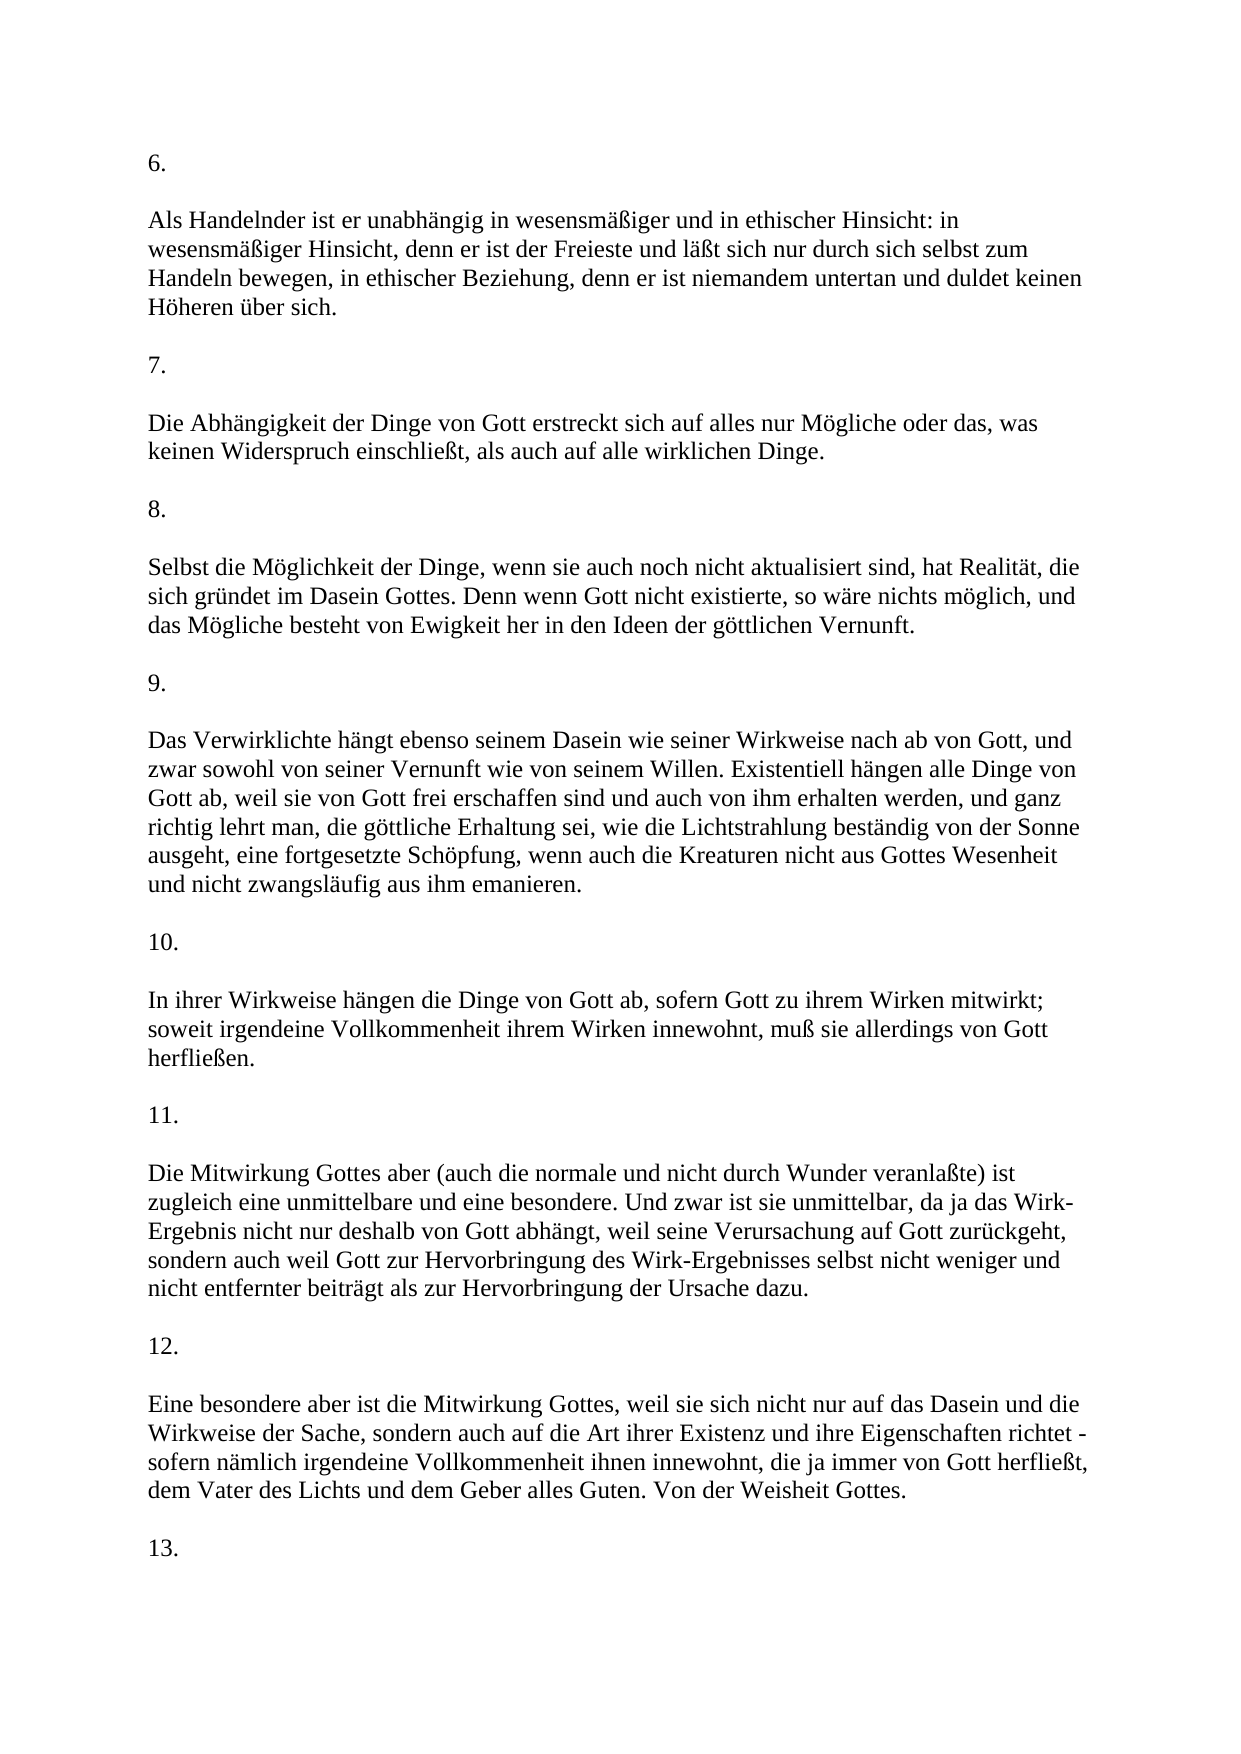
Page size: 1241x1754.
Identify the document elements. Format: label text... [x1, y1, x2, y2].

text Die Mitwirkung Gottes aber (auch die normale und nicht durch Wunder veranlaßte) ist zugleich eine unmittelbare und eine besondere. Und zwar ist sie unmittelbar, da ja das Wirk-Ergebnis nicht nur deshalb von Gott abhängt, weil seine Verursachung auf Gott zurückgeht, sondern auch weil Gott zur Hervorbringung des Wirk-Ergebnisses selbst nicht weniger und nicht entfernter beiträgt als zur Hervorbringung der Ursache dazu. [148, 1158, 1093, 1302]
text Als Handelnder ist er unabhängig in wesensmäßiger und in ethischer Hinsicht: in wesensmäßiger Hinsicht, denn er ist der Freieste und läßt sich nur durch sich selbst zum Handeln bewegen, in ethischer Beziehung, denn er ist niemandem untertan und duldet keinen Höheren über sich. [148, 206, 1093, 321]
text Eine besondere aber ist die Mitwirkung Gottes, weil sie sich nicht nur auf das Dasein und die Wirkweise der Sache, sondern auch auf die Art ihrer Existenz und ihre Eigenschaften richtet - sofern nämlich irgendeine Vollkommenheit ihnen innewohnt, die ja immer von Gott herfließt, dem Vater des Lichts und dem Geber alles Guten. Von der Weisheit Gottes. [148, 1389, 1093, 1504]
text 8. [148, 494, 1093, 523]
text 10. [148, 927, 1093, 956]
text In ihrer Wirkweise hängen die Dinge von Gott ab, sofern Gott zu ihrem Wirken mitwirkt; soweit irgendeine Vollkommenheit ihrem Wirken innewohnt, muß sie allerdings von Gott herfließen. [148, 985, 1093, 1071]
text 7. [148, 350, 1093, 378]
text 6. [148, 148, 1093, 176]
text Das Verwirklichte hängt ebenso seinem Dasein wie seiner Wirkweise nach ab von Gott, und zwar sowohl von seiner Vernunft wie von seinem Willen. Existentiell hängen alle Dinge von Gott ab, weil sie von Gott frei erschaffen sind und auch von ihm erhalten werden, und ganz richtig lehrt man, die göttliche Erhaltung sei, wie die Lichtstrahlung beständig von der Sonne ausgeht, eine fortgesetzte Schöpfung, wenn auch die Kreaturen nicht aus Gottes Wesenheit und nicht zwangsläufig aus ihm emanieren. [148, 726, 1093, 898]
text 12. [148, 1331, 1093, 1360]
text 13. [148, 1533, 1093, 1562]
text 11. [148, 1101, 1093, 1129]
text Die Abhängigkeit der Dinge von Gott erstreckt sich auf alles nur Mögliche oder das, was keinen Widerspruch einschließt, als auch auf alle wirklichen Dinge. [148, 408, 1093, 465]
text Selbst die Möglichkeit der Dinge, wenn sie auch noch nicht aktualisiert sind, hat Realität, die sich gründet im Dasein Gottes. Denn wenn Gott nicht existierte, so wäre nichts möglich, und das Mögliche besteht von Ewigkeit her in den Ideen der göttlichen Vernunft. [148, 552, 1093, 638]
text 9. [148, 668, 1093, 696]
